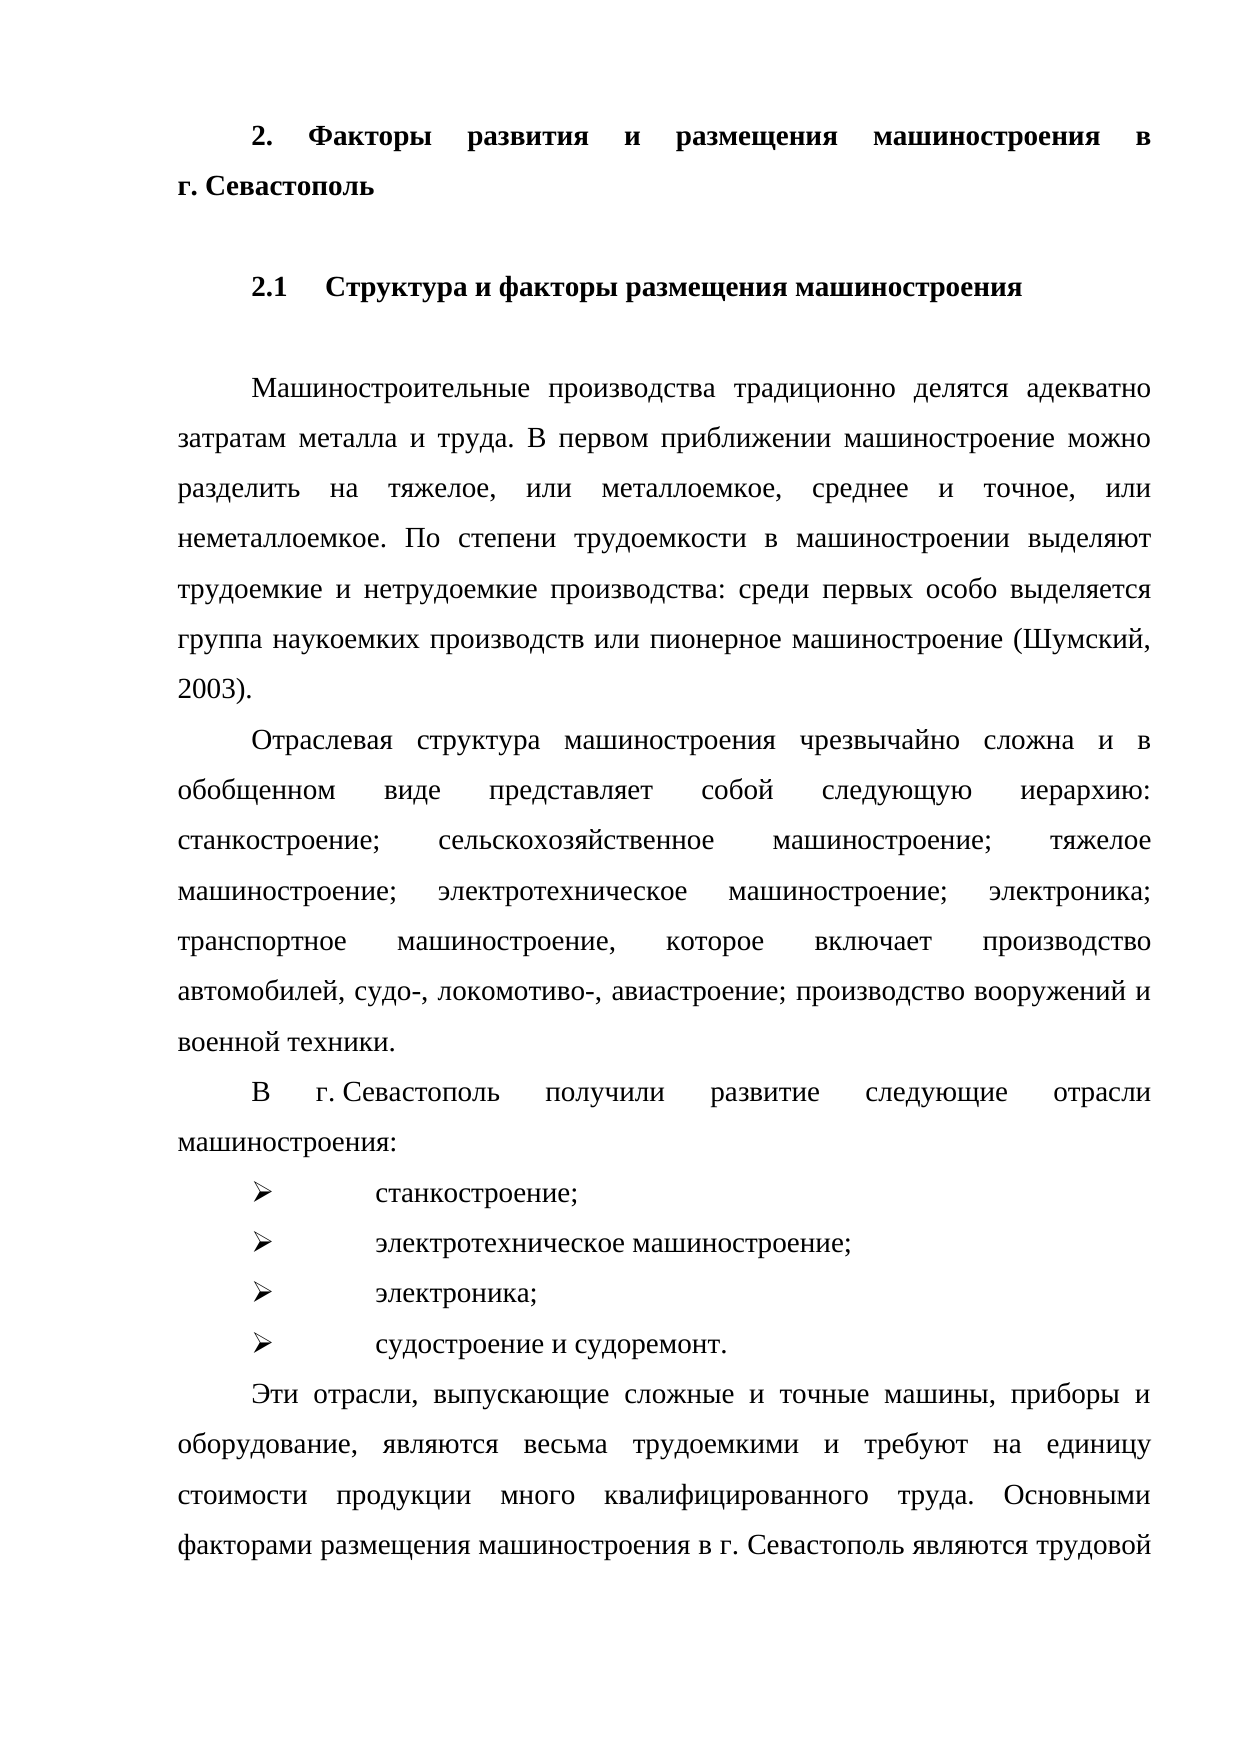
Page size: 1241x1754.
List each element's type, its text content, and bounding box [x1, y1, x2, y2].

list станкостроение; [177, 1175, 1152, 1208]
text Машиностроительные производства традиционно делятся адекватно затратам металла и труда. В первом приближении машиностроение можно разделить на тяжелое, или металлоемкое, среднее и точное, или неметаллоемкое. По степени трудоемкости в машиностроении выделяют трудоемкие и нетрудоемкие производства: среди первых особо выделяется группа наукоемких производств или пионерное машиностроение (Шумский, 2003). [177, 370, 1152, 705]
list электроника; [177, 1276, 1152, 1309]
text 2. Факторы развития и размещения машиностроения в г. Севастополь [177, 118, 1152, 202]
text В г. Севастополь получили развитие следующие отрасли машиностроения: [177, 1074, 1152, 1158]
list электротехническое машиностроение; [177, 1225, 1152, 1259]
text Отраслевая структура машиностроения чрезвычайно сложна и в обобщенном виде представляет собой следующую иерархию: станкостроение; сельскохозяйственное машиностроение; тяжелое машиностроение; электротехническое машиностроение; электроника; транспортное машиностроение, которое включает производство автомобилей, судо-, локомотиво-, авиастроение; производство вооружений и военной техники. [177, 722, 1152, 1057]
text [177, 1376, 1152, 1561]
list Структура и факторы размещения машиностроения [177, 269, 1152, 303]
list судостроение и судоремонт. [177, 1326, 1152, 1359]
